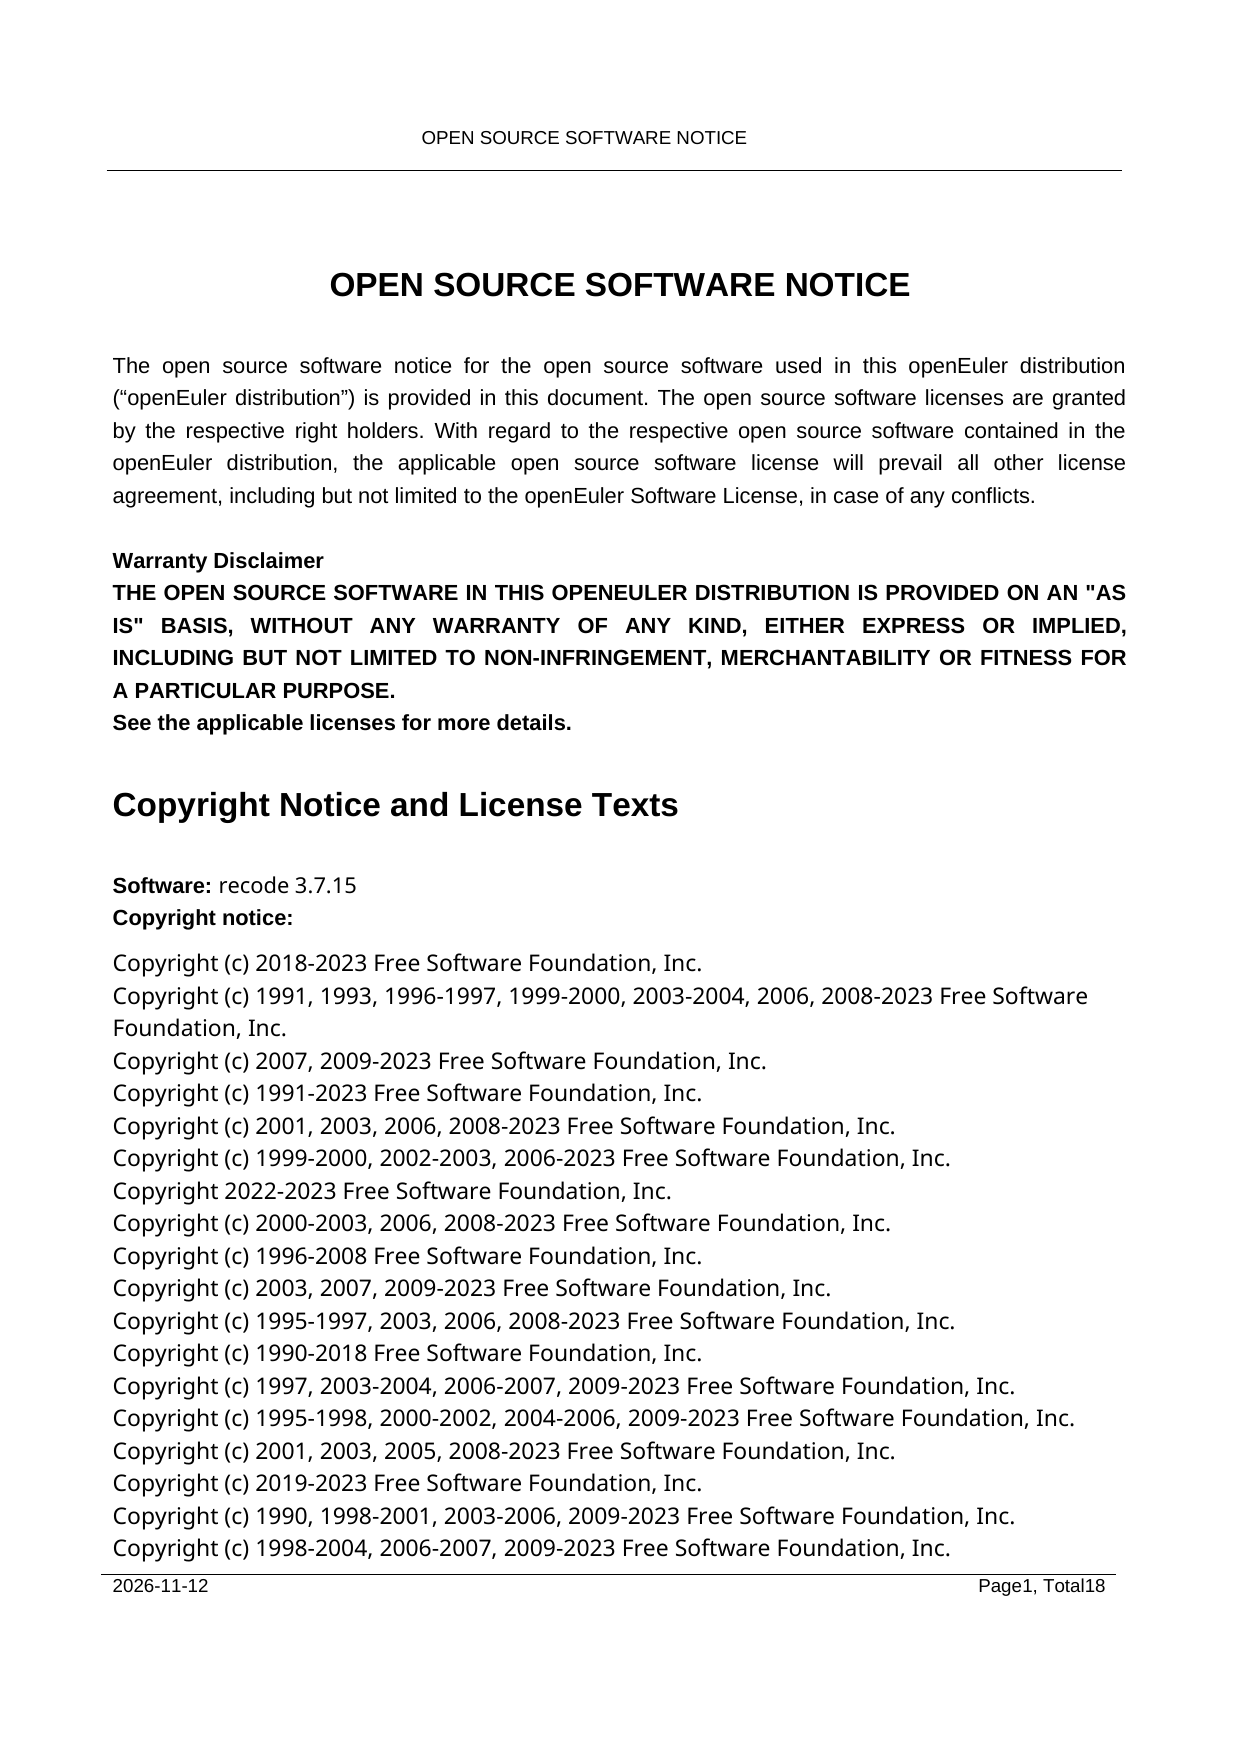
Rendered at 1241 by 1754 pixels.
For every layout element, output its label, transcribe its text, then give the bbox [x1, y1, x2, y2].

text Warranty Disclaimer [112, 544, 1128, 576]
text THE OPEN SOURCE SOFTWARE IN THIS OPENEULER DISTRIBUTION IS PROVIDED ON AN "AS IS" BASIS, WITHOUT ANY WARRANTY OF ANY KIND, EITHER EXPRESS OR IMPLIED, INCLUDING BUT NOT LIMITED TO NON-INFRINGEMENT, MERCHANTABILITY OR FITNESS FOR A PARTICULAR PURPOSE. See the applicable licenses for more details. [112, 576, 1128, 739]
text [112, 947, 1128, 1564]
text OPEN SOURCE SOFTWARE NOTICE [112, 251, 1128, 316]
text Copyright notice: [112, 901, 1128, 934]
text The open source software notice for the open source software used in this openEuler distribution (“openEuler distribution”) is provided in this document. The open source software licenses are granted by the respective right holders. With regard to the respective open source software contained in the openEuler distribution, the applicable open source software license will prevail all other license agreement, including but not limited to the openEuler Software License, in case of any conflicts. [112, 349, 1128, 511]
title Software: recode 3.7.15 [112, 869, 1128, 901]
text Copyright Notice and License Texts [112, 771, 1128, 836]
